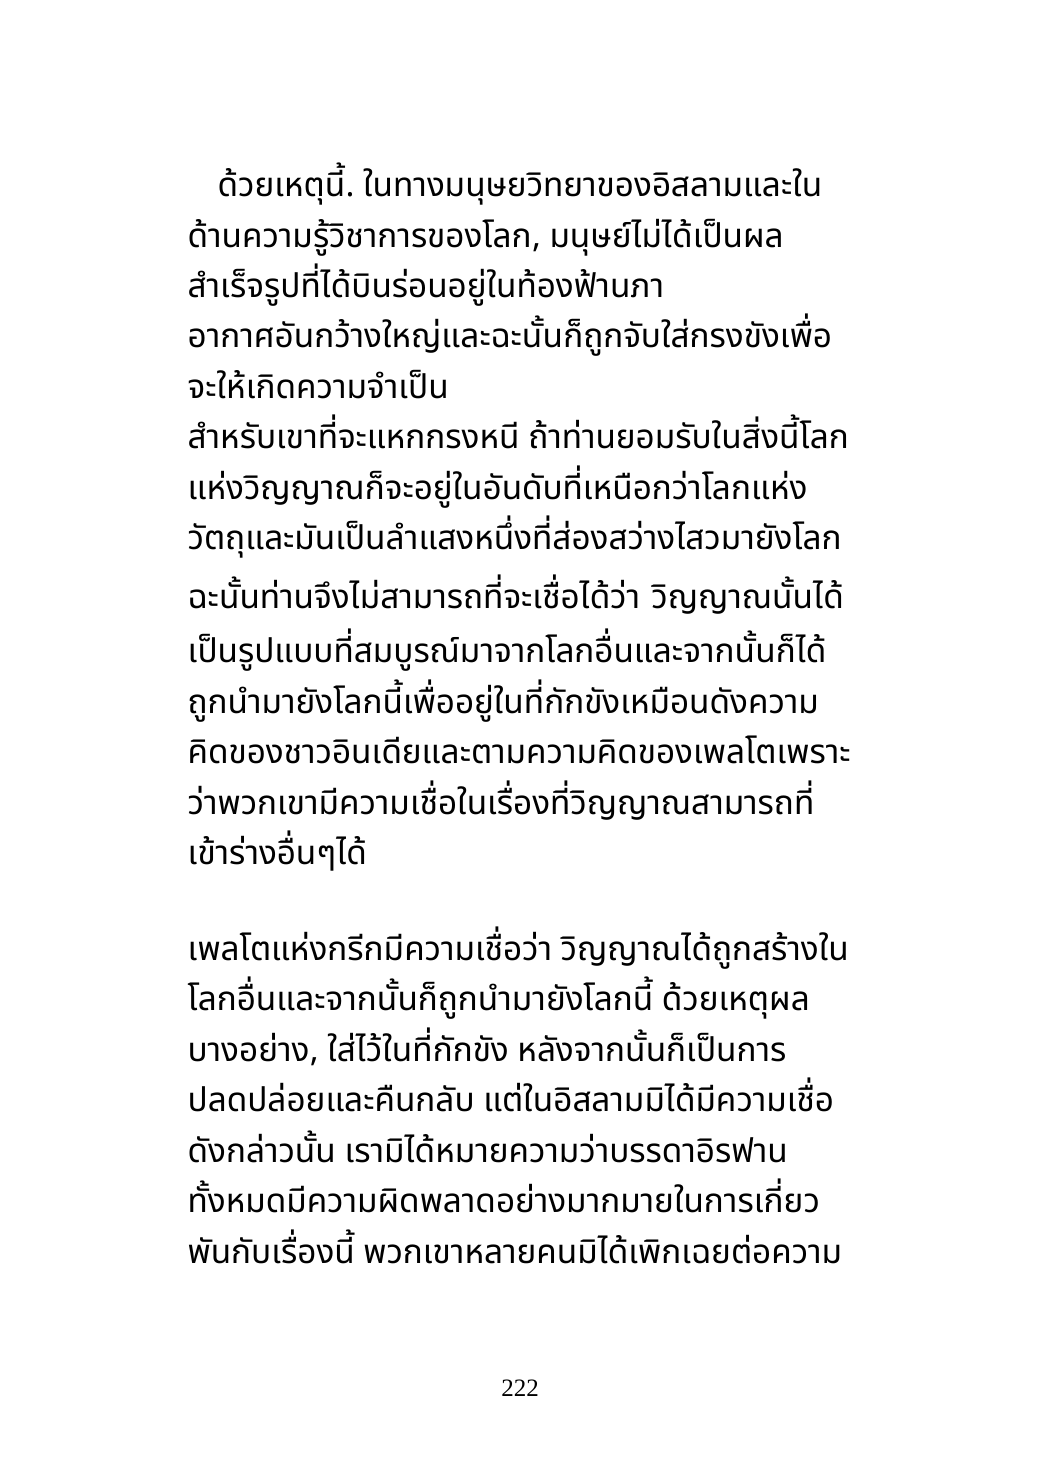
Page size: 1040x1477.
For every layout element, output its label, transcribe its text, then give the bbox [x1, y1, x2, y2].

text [187, 1076, 852, 1278]
text สำหรับเขาที่จะแหกกรงหนี ถ้าท่านยอมรับในสิ่งนี้โลกแห่งวิญญาณก็จะอยู่ในอันดับที่เหนือกว่าโลกแห่งวัตถุและมันเป็นลำแสงหนึ่งที่ส่องสว่างไสวมายังโลก ฉะนั้นท่านจึงไม่สามารถที่จะเชื่อได้ว่า วิญญาณนั้นได้เป็นรูปแบบที่สมบูรณ์มาจากโลกอื่นและจากนั้นก็ได้ถูกนำมายังโลกนี้เพื่ออยู่ในที่กักขังเหมือนดังความคิดของชาวอินเดียและตามความคิดของเพลโตเพราะว่าพวกเขามีความเชื่อในเรื่องที่วิญญาณสามารถที่เข้าร่างอื่นๆได้ [187, 413, 852, 879]
text เพลโตแห่งกรีกมีความเชื่อว่า วิญญาณได้ถูกสร้างในโลกอื่นและจากนั้นก็ถูกนำมายังโลกนี้ ด้วยเหตุผลบางอย่าง, ใส่ไว้ในที่กักขัง หลังจากนั้นก็เป็นการ [187, 925, 852, 1076]
text ด้วยเหตุนี้. ในทางมนุษยวิทยาของอิสลามและในด้านความรู้วิชาการของโลก, มนุษย์ไม่ได้เป็นผลสำเร็จรูปที่ได้บินร่อนอยู่ในท้องฟ้านภา [187, 161, 852, 312]
text อากาศอันกว้างใหญ่และฉะนั้นก็ถูกจับใส่กรงขังเพื่อจะให้เกิดความจำเป็น [187, 312, 852, 413]
